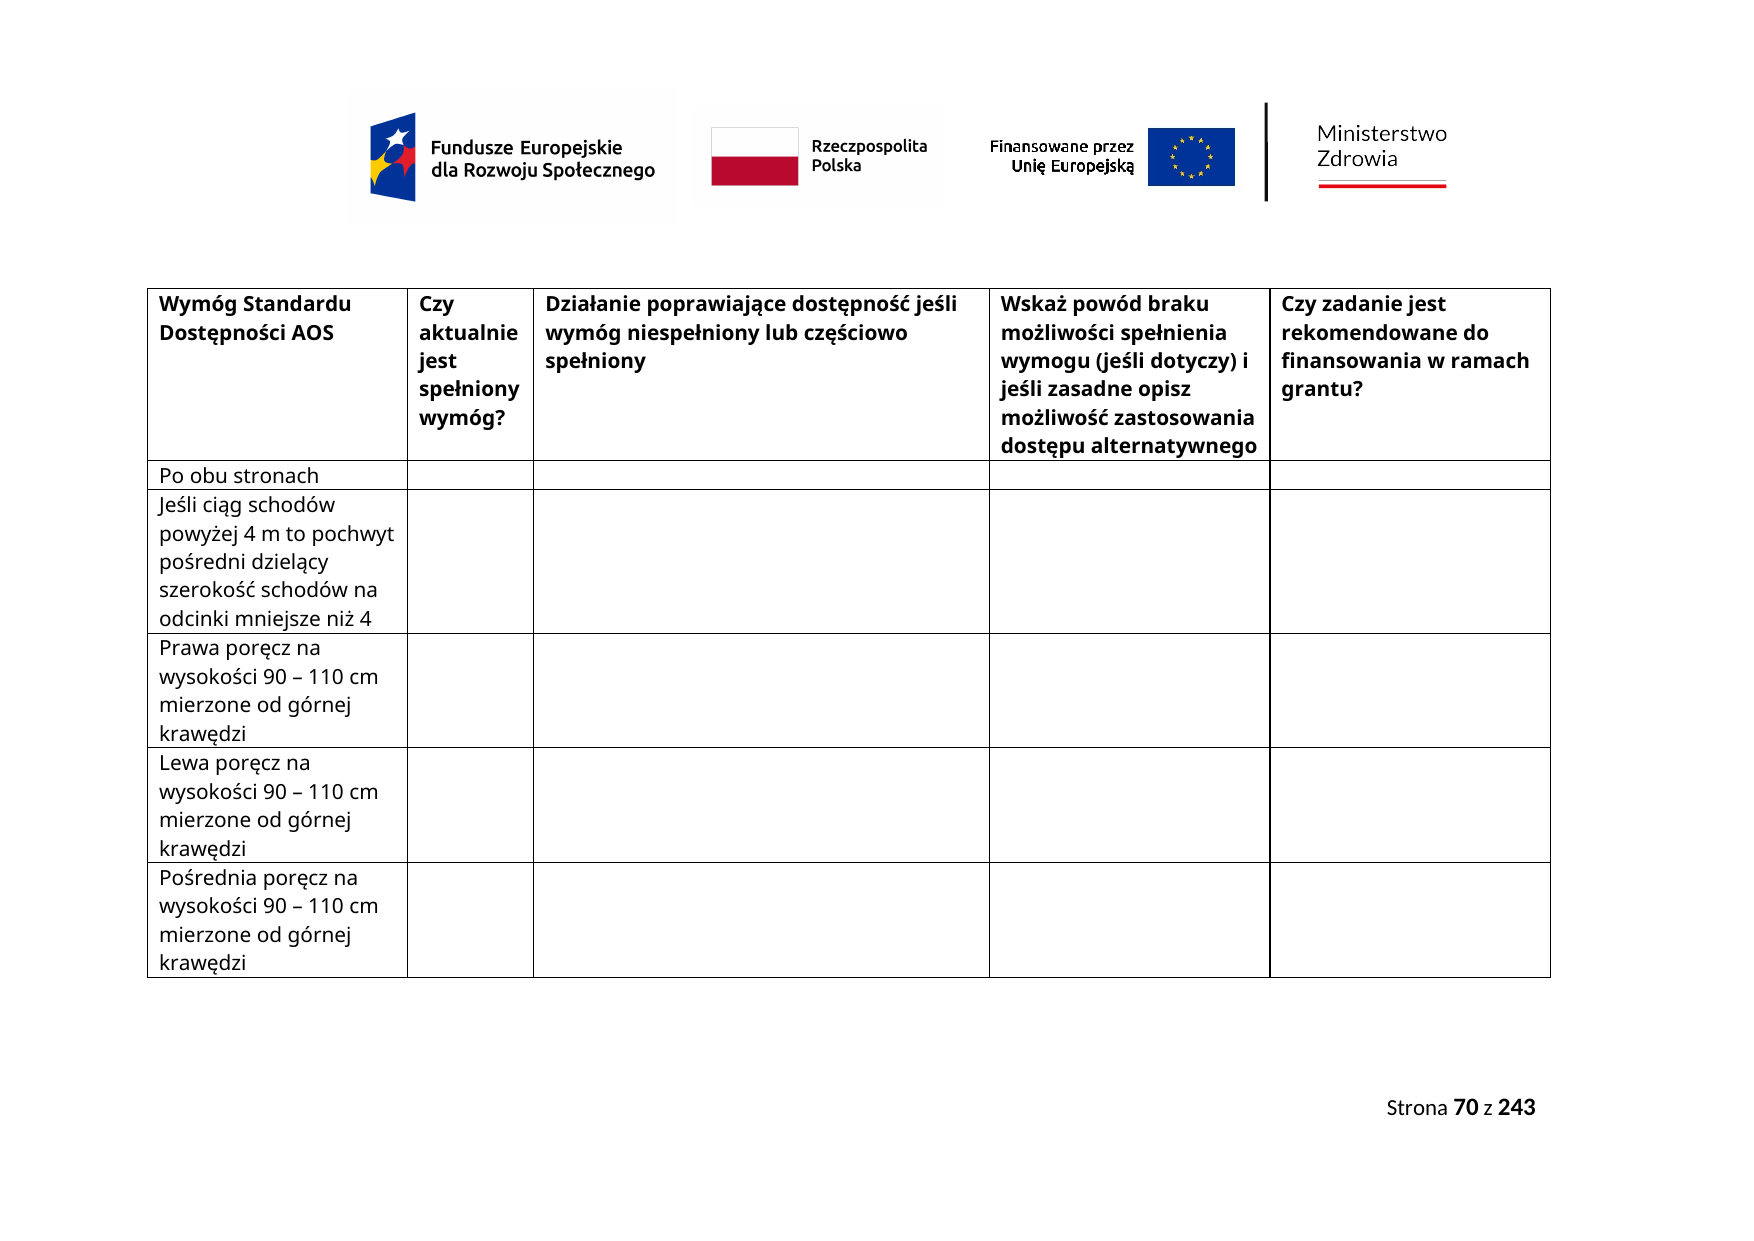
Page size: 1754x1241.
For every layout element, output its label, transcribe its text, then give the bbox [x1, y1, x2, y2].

table_header Wskaż powód braku możliwości spełnienia wymogu (jeśli dotyczy) i jeśli zasadne opisz możliwość zastosowania dostępu alternatywnego [990, 289, 1269, 460]
picture [1302, 108, 1463, 205]
table_cell [990, 634, 1269, 747]
table_cell [408, 634, 533, 747]
table_cell [408, 863, 533, 977]
table_cell Pośrednia poręcz na wysokości 90 – 110 cm mierzone od górnej krawędzi [148, 863, 407, 977]
picture [692, 108, 946, 205]
table_cell [534, 461, 989, 489]
picture [971, 108, 1254, 205]
table_cell Prawa poręcz na wysokości 90 – 110 cm mierzone od górnej krawędzi [148, 634, 407, 747]
table_header Wymóg Standardu Dostępności AOS [148, 289, 407, 460]
table_cell [1271, 748, 1550, 862]
table_cell [1271, 461, 1550, 489]
table_cell Jeśli ciąg schodów powyżej 4 m to pochwyt pośredni dzielący szerokość schodów na odcinki mniejsze niż 4 [148, 490, 407, 632]
table_cell [534, 863, 989, 977]
table_cell [990, 863, 1269, 977]
table_cell Lewa poręcz na wysokości 90 – 110 cm mierzone od górnej krawędzi [148, 748, 407, 862]
table_cell [534, 748, 989, 862]
table_cell [990, 461, 1269, 489]
table_cell [534, 490, 989, 632]
table_cell [1271, 490, 1550, 632]
table_cell Po obu stronach [148, 461, 407, 489]
table_cell [408, 490, 533, 632]
table_header Czy aktualnie jest spełniony wymóg? [408, 289, 533, 460]
table_cell [1271, 634, 1550, 747]
table_cell [990, 748, 1269, 862]
table_cell [990, 490, 1269, 632]
table_cell [1271, 863, 1550, 977]
table_header Czy zadanie jest rekomendowane do finansowania w ramach grantu? [1271, 289, 1550, 460]
table_header Działanie poprawiające dostępność jeśli wymóg niespełniony lub częściowo spełniony [534, 289, 989, 460]
picture [348, 90, 677, 224]
table_cell [534, 634, 989, 747]
table_cell [408, 461, 533, 489]
table_cell [408, 748, 533, 862]
